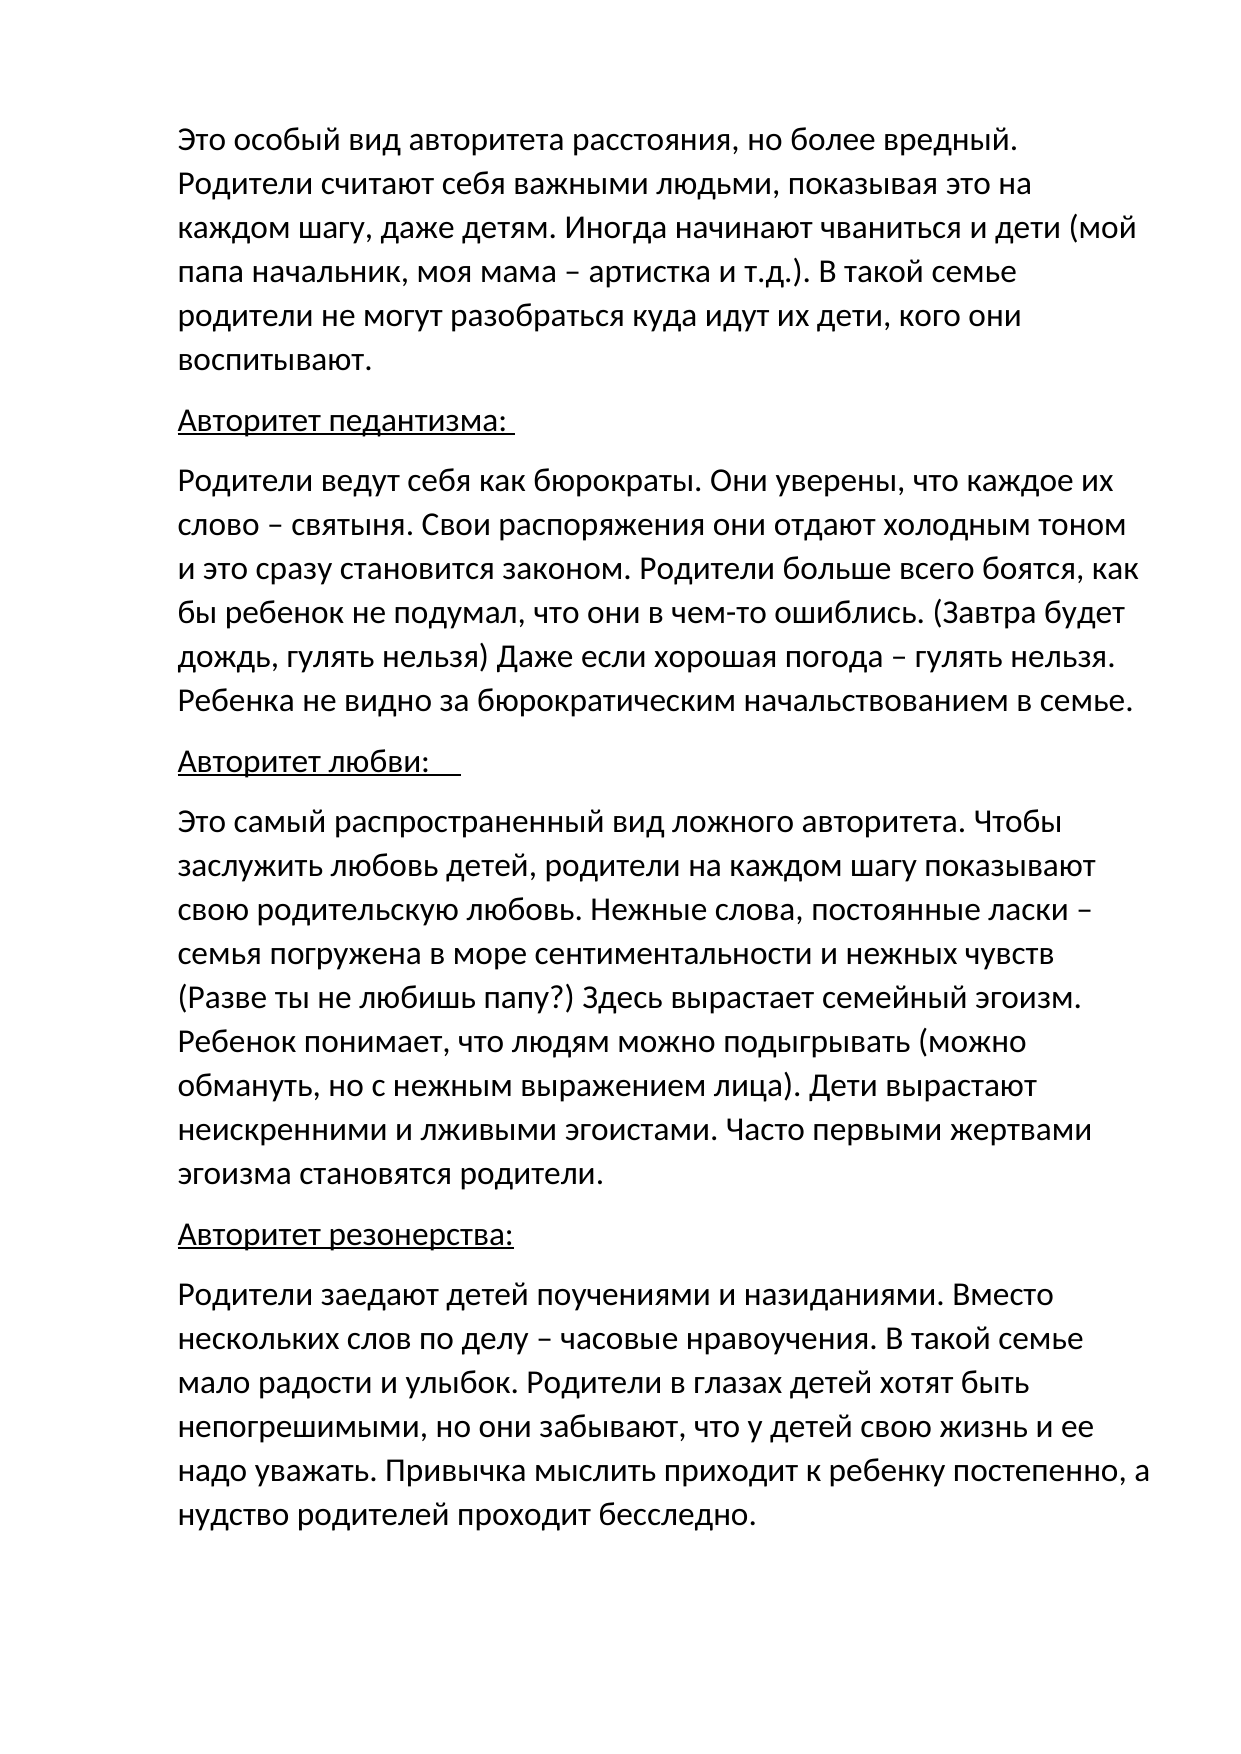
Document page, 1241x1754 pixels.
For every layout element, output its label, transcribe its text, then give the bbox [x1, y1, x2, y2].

text Это особый вид авторитета расстояния, но более вредный. Родители считают себя важными людьми, показывая это на каждом шагу, даже детям. Иногда начинают чваниться и дети (мой папа начальник, моя мама – артистка и т.д.). В такой семье родители не могут разобраться куда идут их дети, кого они воспитывают. [177, 118, 1152, 379]
text Родители ведут себя как бюрократы. Они уверены, что каждое их слово – святыня. Свои распоряжения они отдают холодным тоном и это сразу становится законом. Родители больше всего боятся, как бы ребенок не подумал, что они в чем-то ошиблись. (Завтра будет дождь, гулять нельзя) Даже если хорошая погода – гулять нельзя. Ребенка не видно за бюрократическим начальствованием в семье. [177, 459, 1152, 720]
text Это самый распространенный вид ложного авторитета. Чтобы заслужить любовь детей, родители на каждом шагу показывают свою родительскую любовь. Нежные слова, постоянные ласки – семья погружена в море сентиментальности и нежных чувств (Разве ты не любишь папу?) Здесь вырастает семейный эгоизм. Ребенок понимает, что людям можно подыгрывать (можно обмануть, но с нежным выражением лица). Дети вырастают неискренними и лживыми эгоистами. Часто первыми жертвами эгоизма становятся родители. [177, 800, 1152, 1193]
text Авторитет резонерства: [177, 1212, 1152, 1253]
text Авторитет педантизма: [177, 398, 1152, 439]
text Родители заедают детей поучениями и назиданиями. Вместо нескольких слов по делу – часовые нравоучения. В такой семье мало радости и улыбок. Родители в глазах детей хотят быть непогрешимыми, но они забывают, что у детей свою жизнь и ее надо уважать. Привычка мыслить приходит к ребенку постепенно, а нудство родителей проходит бесследно. [177, 1273, 1152, 1534]
text Авторитет любви: [177, 739, 1152, 780]
